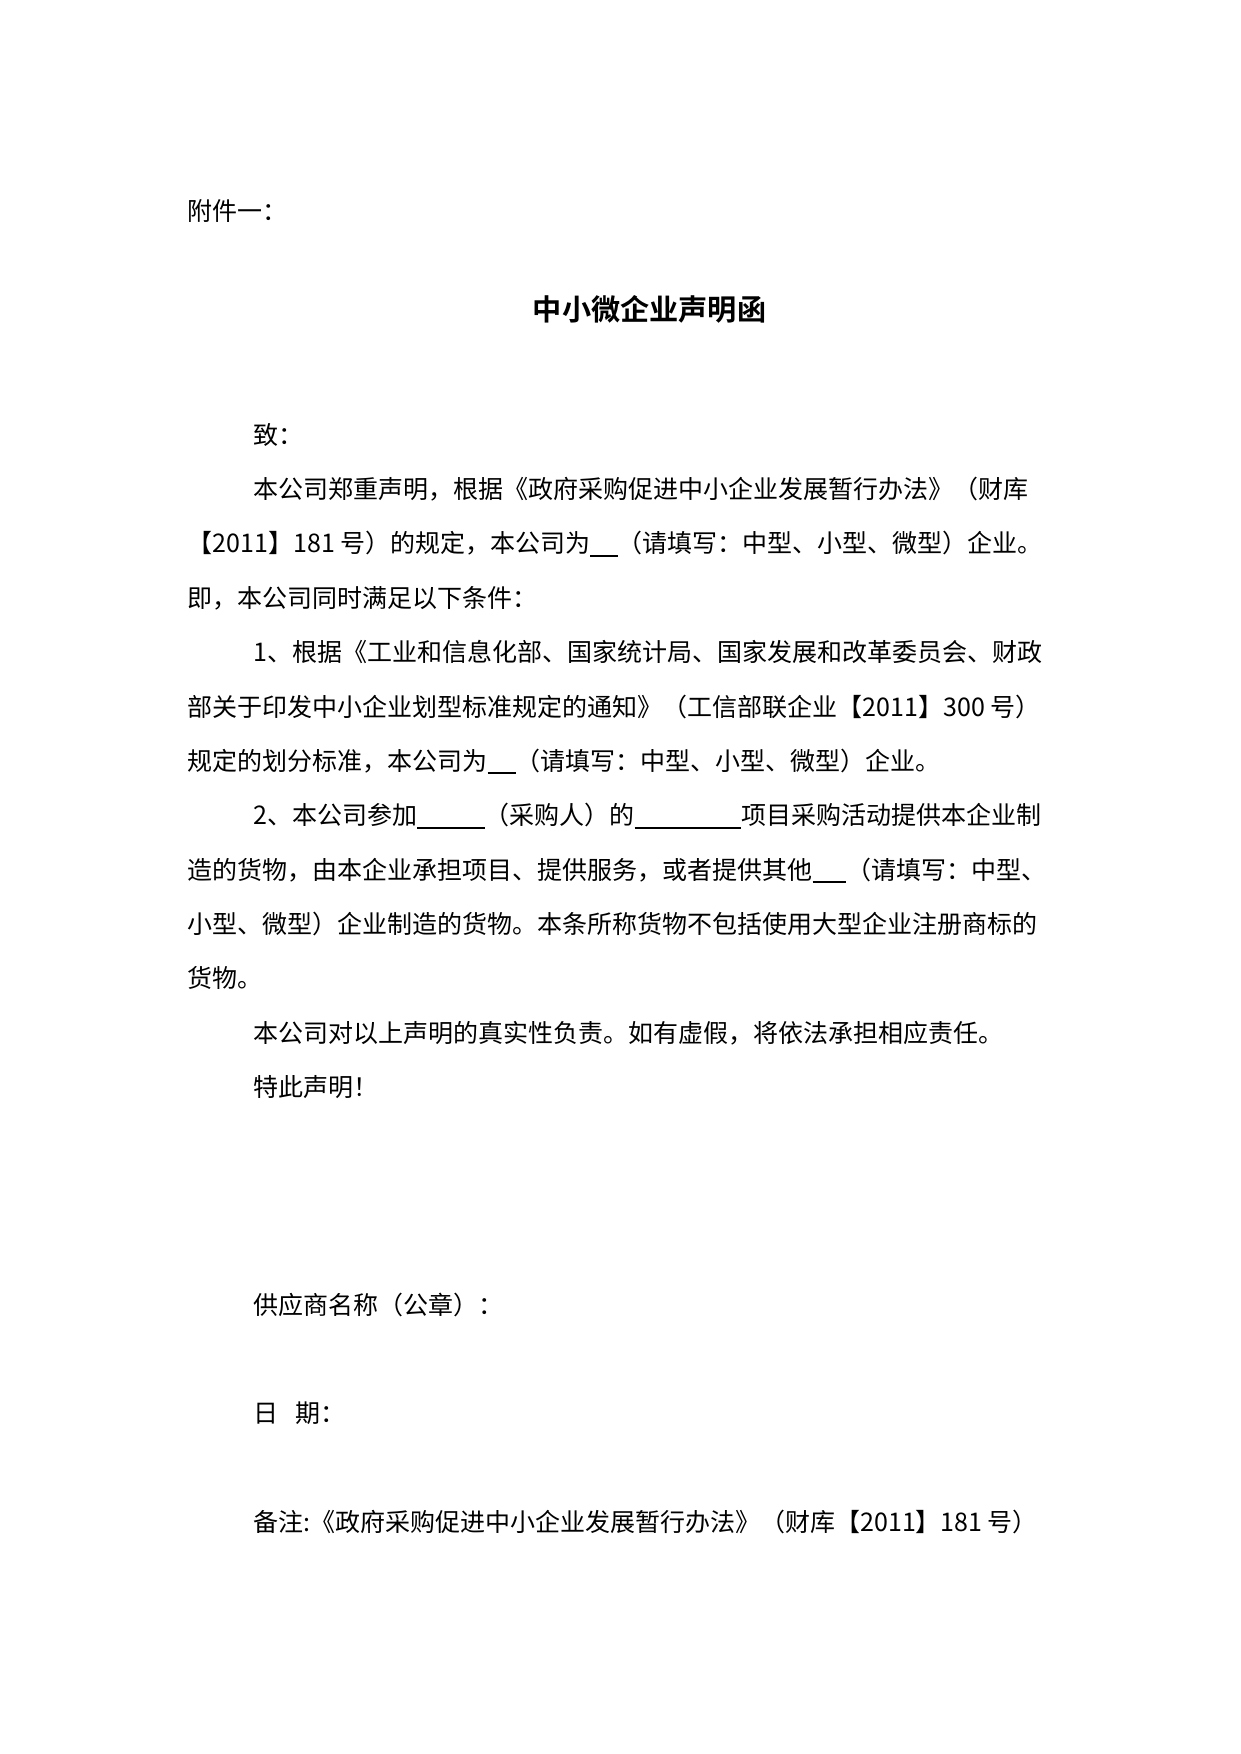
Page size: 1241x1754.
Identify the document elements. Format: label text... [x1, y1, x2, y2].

text 本公司对以上声明的真实性负责。如有虚假，将依法承担相应责任。 [187, 1013, 1053, 1049]
text 2、本公司参加 （采购人）的 项目采购活动提供本企业制造的货物，由本企业承担项目、提供服务，或者提供其他 （请填写：中型、小型、微型）企业制造的货物。本条所称货物不包括使用大型企业注册商标的货物。 [187, 796, 1053, 995]
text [187, 1503, 1053, 1539]
text 日 期： [187, 1394, 1053, 1430]
text 供应商名称（公章）： [187, 1285, 1053, 1321]
text 致： [187, 415, 1053, 451]
text 附件一： [187, 191, 1053, 227]
text 特此声明！ [187, 1068, 1053, 1104]
text 1、根据《工业和信息化部、国家统计局、国家发展和改革委员会、财政部关于印发中小企业划型标准规定的通知》（工信部联企业【2011】300号）规定的划分标准，本公司为 （请填写：中型、小型、微型）企业。 [187, 633, 1053, 778]
text 本公司郑重声明，根据《政府采购促进中小企业发展暂行办法》（财库【2011】181号）的规定，本公司为 （请填写：中型、小型、微型）企业。即，本公司同时满足以下条件： [187, 469, 1053, 614]
text 中小微企业声明函 [187, 275, 1053, 340]
